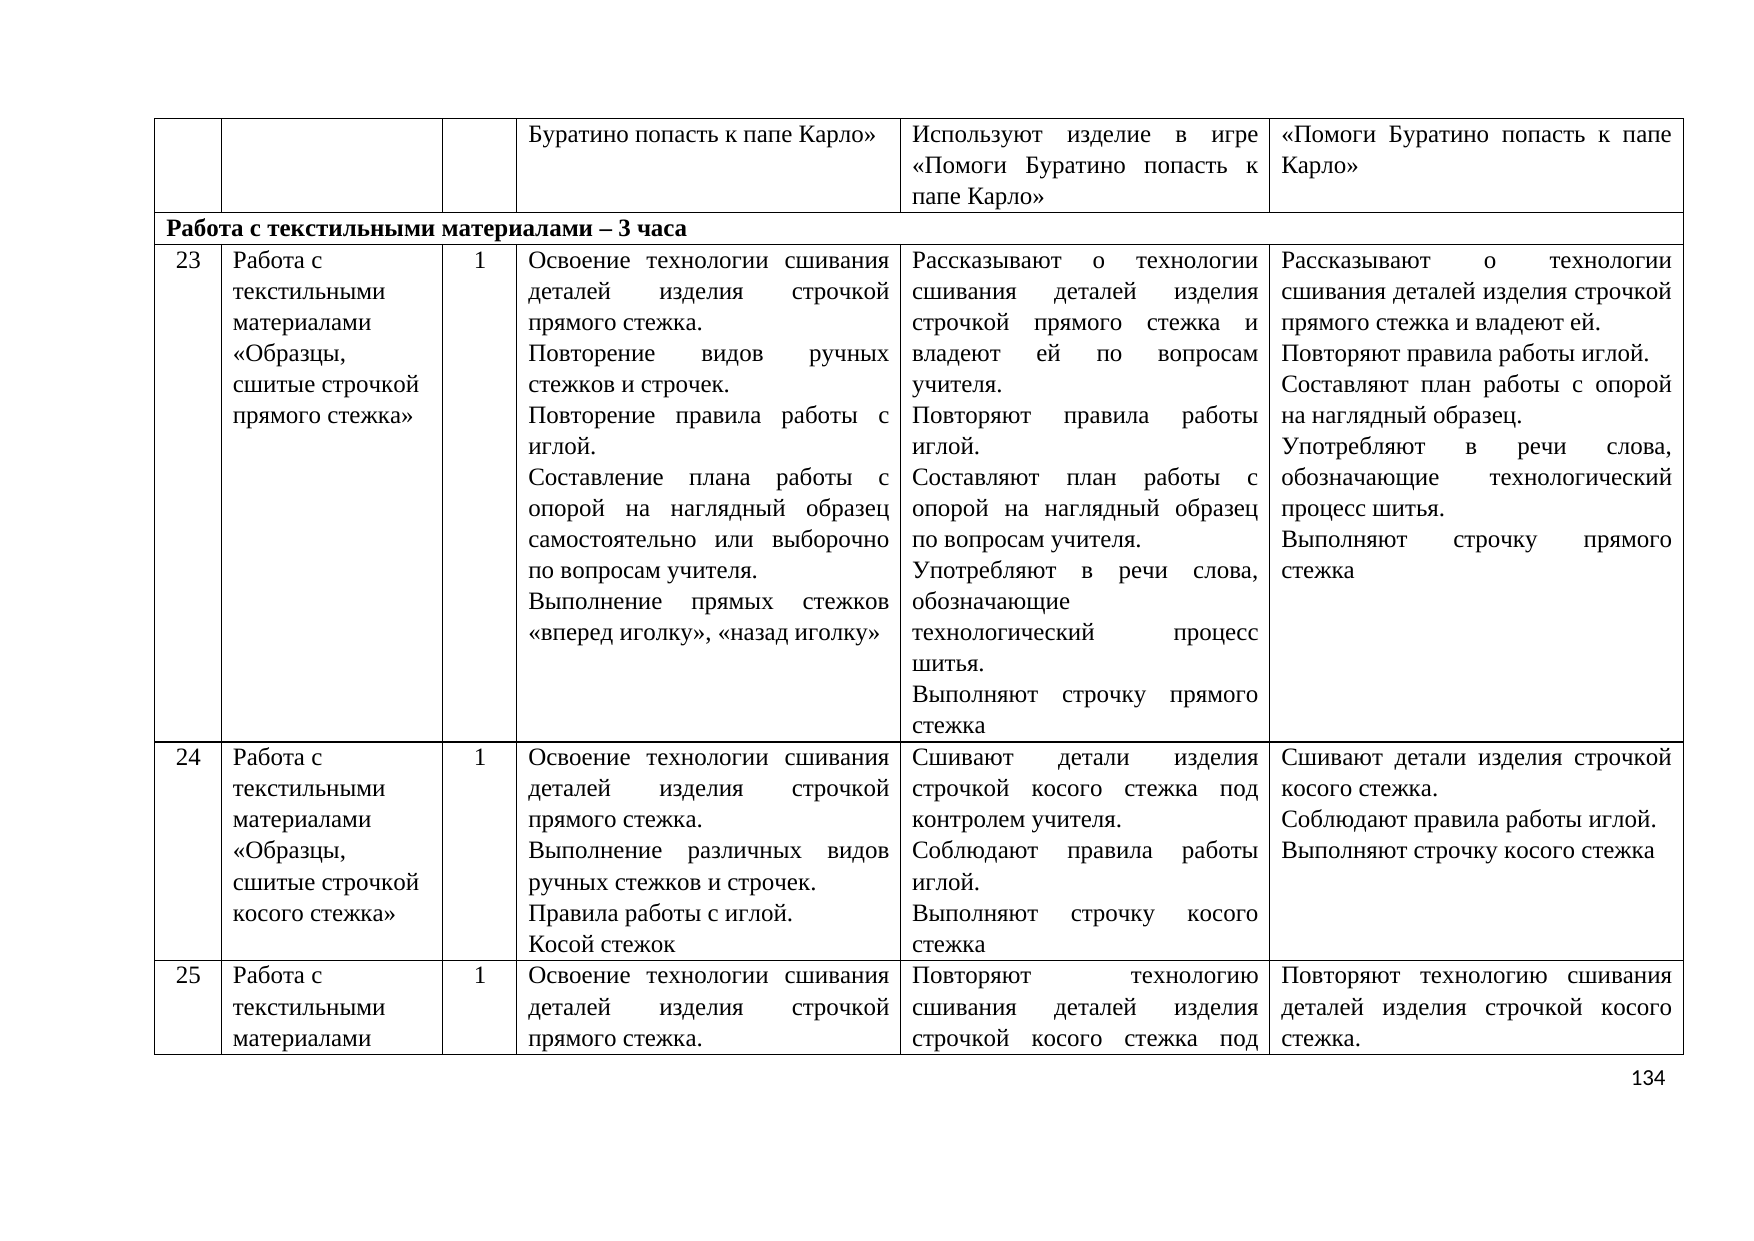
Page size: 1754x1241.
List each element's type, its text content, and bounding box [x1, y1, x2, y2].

table_cell Сшивают детали изделия строчкой косого стежка. Соблюдают правила работы иглой. Выполняют строчку косого стежка [1270, 743, 1683, 959]
table_cell Работа с текстильными материалами – 3 часа [155, 213, 1683, 244]
table_cell Рассказывают о технологии сшивания деталей изделия строчкой прямого стежка и владеют ей по вопросам учителя. Повторяют правила работы иглой. Составляют план работы с опорой на наглядный образец по вопросам учителя. Употребляют в речи слова, обозначающие технологический процесс шитья. Выполняют строчку прямого стежка [901, 245, 1269, 741]
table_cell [517, 119, 900, 212]
table_cell 1 [443, 245, 516, 741]
table_cell 24 [155, 743, 221, 959]
table_cell 22 [155, 119, 221, 212]
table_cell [901, 119, 1269, 212]
table_cell Освоение технологии сшивания деталей изделия строчкой прямого стежка. Выполнение различных видов ручных стежков и строчек. Правила работы с иглой. Косой стежок [517, 743, 900, 959]
table_cell Работа с текстильными материалами «Образцы, сшитые строчкой прямого стежка» [222, 245, 442, 741]
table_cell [901, 961, 1269, 1053]
table_cell Работа с текстильными материалами «Образцы, сшитые строчкой косого стежка» [222, 743, 442, 959]
table_cell 25 [155, 961, 221, 1053]
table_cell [222, 961, 442, 1053]
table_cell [1270, 961, 1683, 1053]
table_cell Сшивают детали изделия строчкой косого стежка под контролем учителя. Соблюдают правила работы иглой. Выполняют строчку косого стежка [901, 743, 1269, 959]
table_cell Освоение технологии сшивания деталей изделия строчкой прямого стежка. Повторение видов ручных стежков и строчек. Повторение правила работы с иглой. Составление плана работы с опорой на наглядный образец самостоятельно или выборочно по вопросам учителя. Выполнение прямых стежков «вперед иголку», «назад иголку» [517, 245, 900, 741]
table_cell 23 [155, 245, 221, 741]
table_cell Рассказывают о технологии сшивания деталей изделия строчкой прямого стежка и владеют ей. Повторяют правила работы иглой. Составляют план работы с опорой на наглядный образец. Употребляют в речи слова, обозначающие технологический процесс шитья. Выполняют строчку прямого стежка [1270, 245, 1683, 741]
table_cell 1 [443, 743, 516, 959]
table_cell 1 [443, 961, 516, 1053]
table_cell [517, 961, 900, 1053]
table_cell 1 [443, 119, 516, 212]
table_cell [222, 119, 442, 212]
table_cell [1270, 119, 1683, 212]
